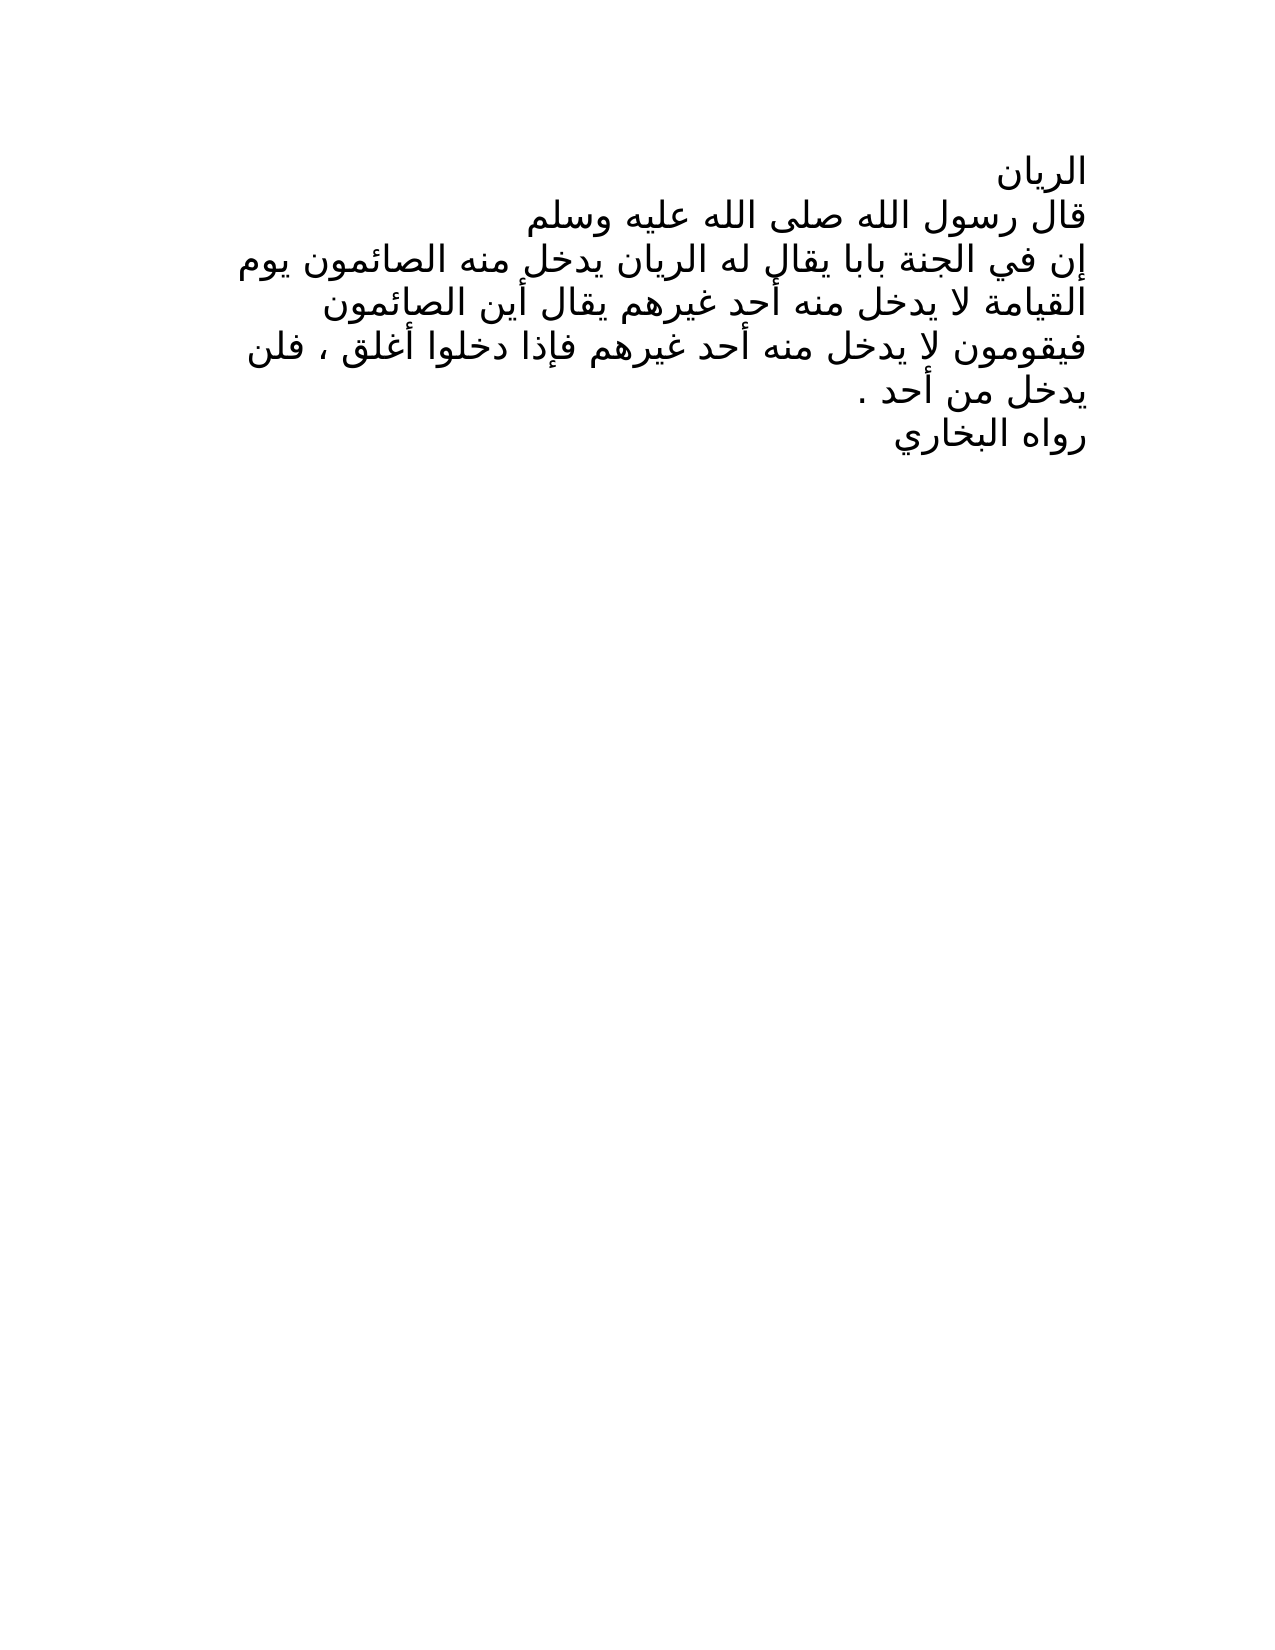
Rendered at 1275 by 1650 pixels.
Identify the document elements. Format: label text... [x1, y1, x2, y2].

text رواه البخاري [187, 412, 1087, 456]
text الريان [187, 150, 1087, 194]
text قال رسول الله صلى الله عليه وسلم [187, 194, 1087, 237]
text إن في الجنة بابا يقال له الريان يدخل منه الصائمون يوم القيامة لا يدخل منه أحد غيرهم يقال أين الصائمون فيقومون لا يدخل منه أحد غيرهم فإذا دخلوا أغلق ، فلن يدخل من أحد . [187, 237, 1087, 412]
